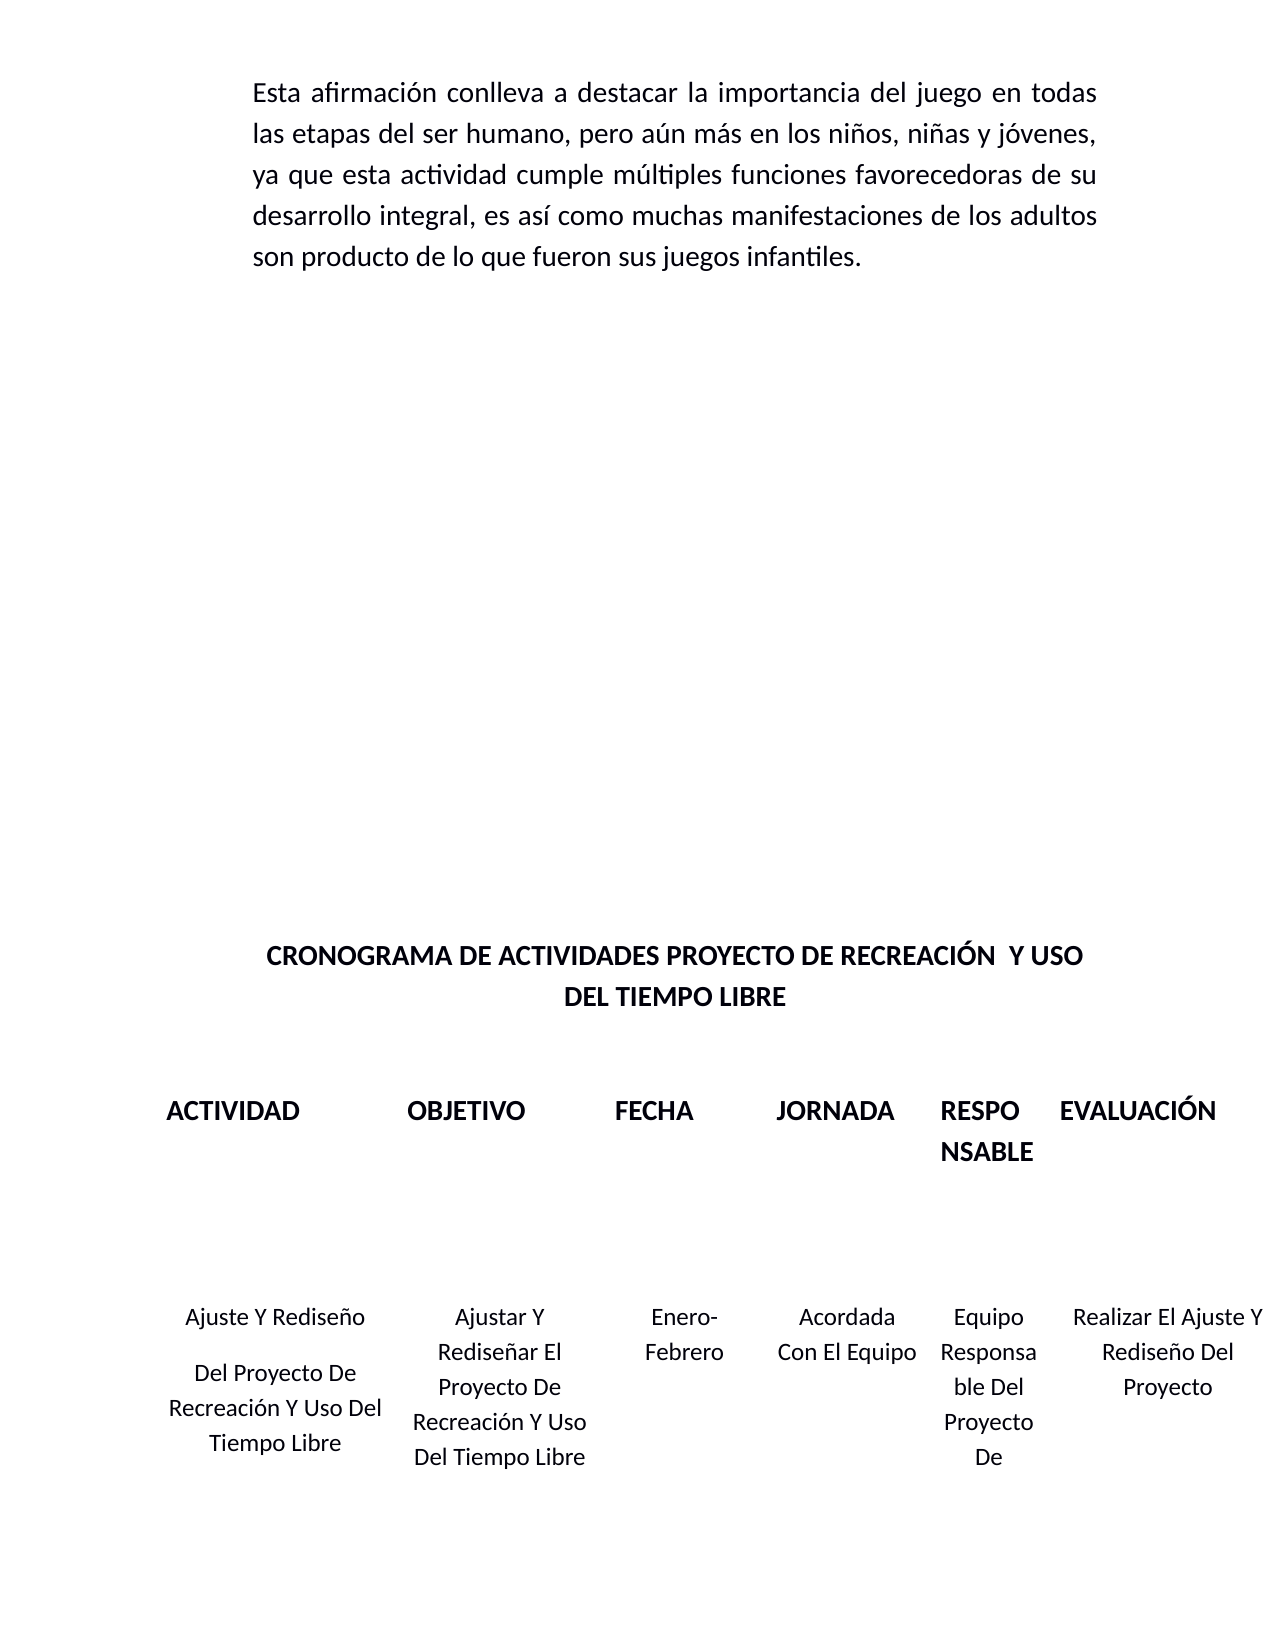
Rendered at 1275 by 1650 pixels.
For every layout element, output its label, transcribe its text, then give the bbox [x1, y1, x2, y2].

table_header OBJETIVO [396, 1093, 603, 1248]
table_header ACTIVIDAD [155, 1093, 396, 1248]
table_header RESPONSABLE [929, 1093, 1048, 1248]
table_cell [155, 1248, 396, 1502]
table_header FECHA [604, 1093, 765, 1248]
table_cell Enero- Febrero [604, 1248, 765, 1502]
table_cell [396, 1248, 603, 1502]
table_header EVALUACIÓN [1048, 1093, 1275, 1248]
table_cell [765, 1248, 929, 1502]
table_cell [929, 1248, 1048, 1502]
table_header JORNADA [765, 1093, 929, 1248]
list CRONOGRAMA DE ACTIVIDADES PROYECTO DE RECREACIÓN Y USO DEL TIEMPO LIBRE [252, 937, 1098, 1013]
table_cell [1048, 1248, 1275, 1502]
list Esta afirmación conlleva a destacar la importancia del juego en todas las etapas del ser humano, pero aún más en los niños, niñas y jóvenes, ya que esta actividad cumple múltiples funciones favorecedoras de su desarrollo integral, es así como muchas manifestaciones de los adultos son producto de lo que fueron sus juegos infantiles. [252, 74, 1098, 273]
